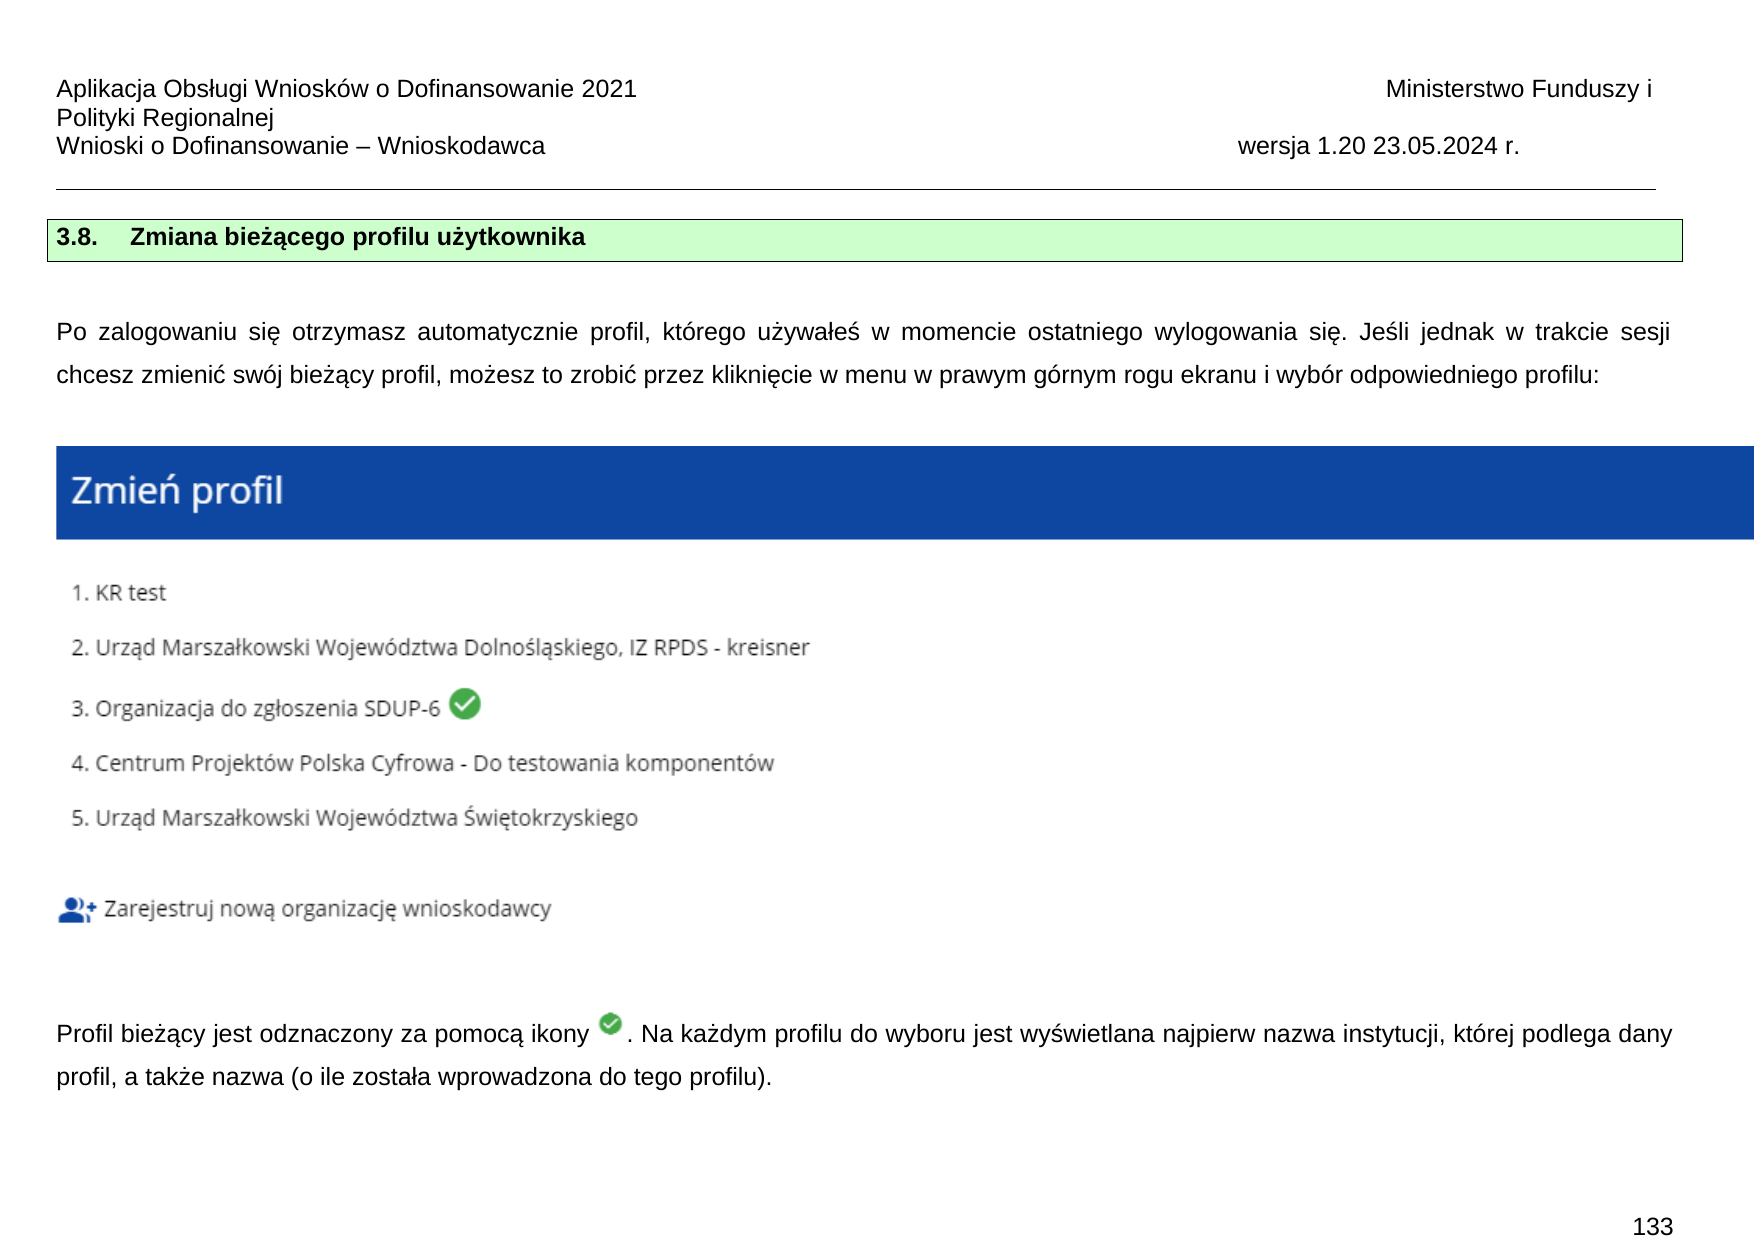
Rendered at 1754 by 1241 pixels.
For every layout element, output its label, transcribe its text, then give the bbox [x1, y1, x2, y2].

text Profil bieżący jest odznaczony za pomocą ikony . Na każdym profilu do wyboru jest wyświetlana najpierw nazwa instytucji, której podlega dany profil, a także nazwa (o ile została wprowadzona do tego profilu). [56, 1005, 1674, 1091]
text Po zalogowaniu się otrzymasz automatycznie profil, którego używałeś w momencie ostatniego wylogowania się. Jeśli jednak w trakcie sesji chcesz zmienić swój bieżący profil, możesz to zrobić przez kliknięcie w menu w prawym górnym rogu ekranu i wybór odpowiedniego profilu: [56, 317, 1674, 389]
picture [56, 446, 1754, 948]
picture [597, 1005, 627, 1043]
subtitle Zmiana bieżącego profilu użytkownika [48, 220, 1682, 261]
